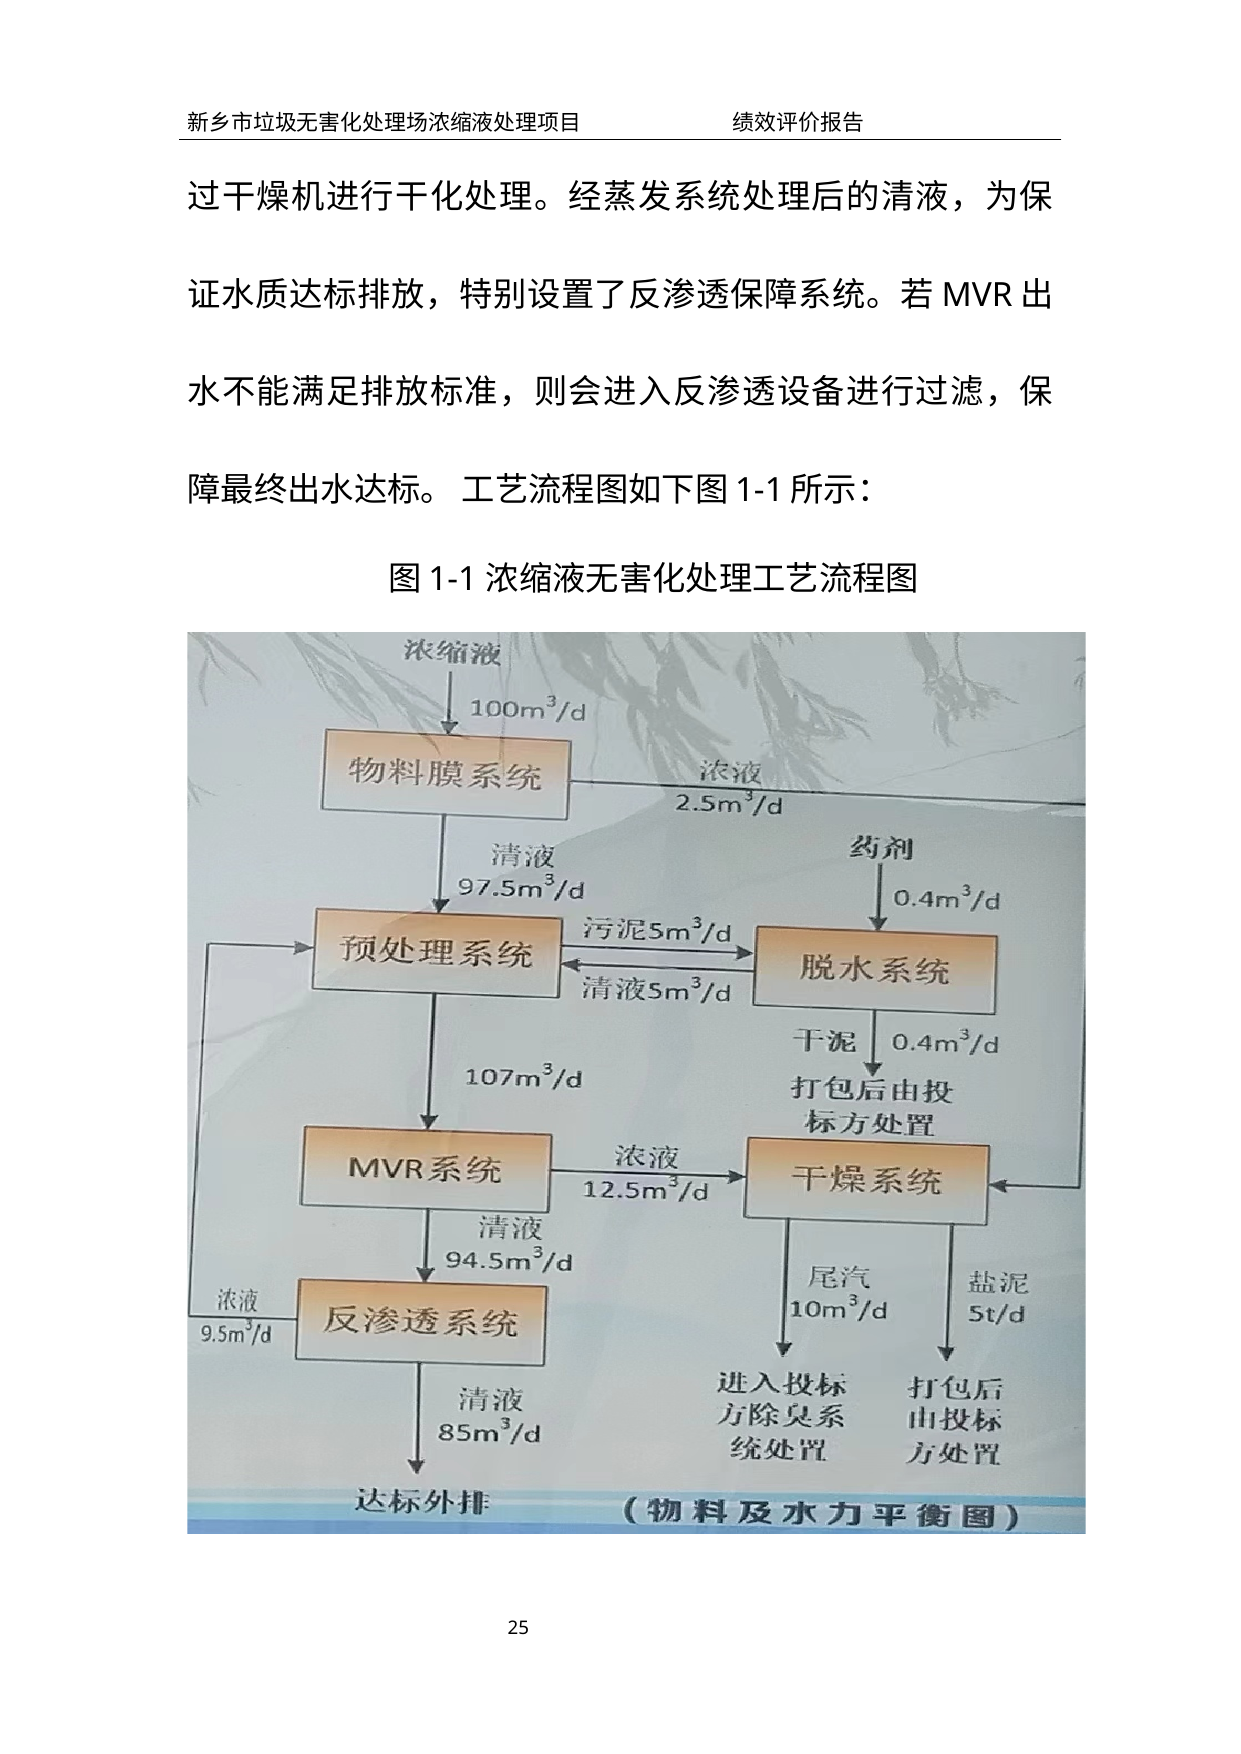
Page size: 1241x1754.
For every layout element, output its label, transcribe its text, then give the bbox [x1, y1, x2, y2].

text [187, 162, 1053, 519]
picture [187, 632, 1086, 1534]
text 图1-1 浓缩液无害化处理工艺流程图 [187, 544, 1053, 609]
